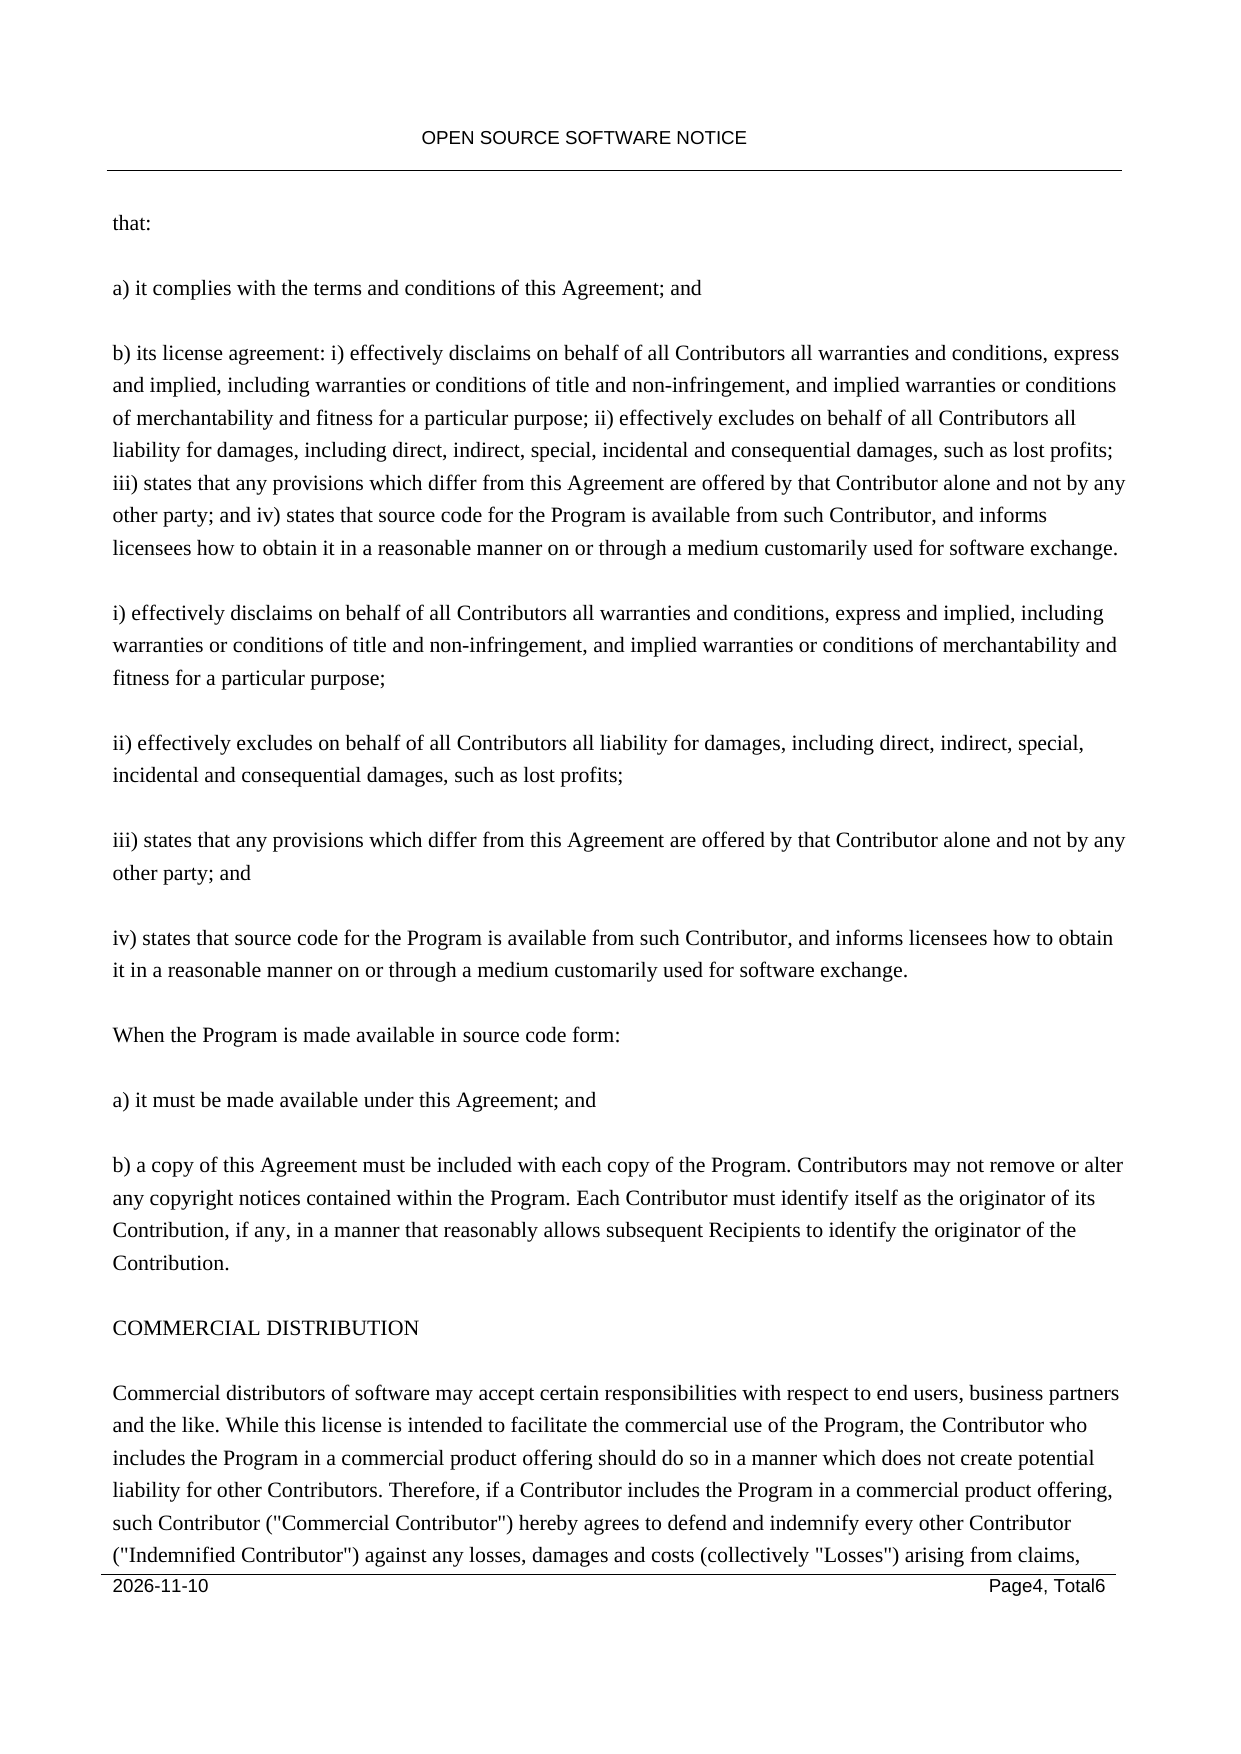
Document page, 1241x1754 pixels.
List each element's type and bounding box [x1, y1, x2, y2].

text [112, 206, 1128, 1571]
